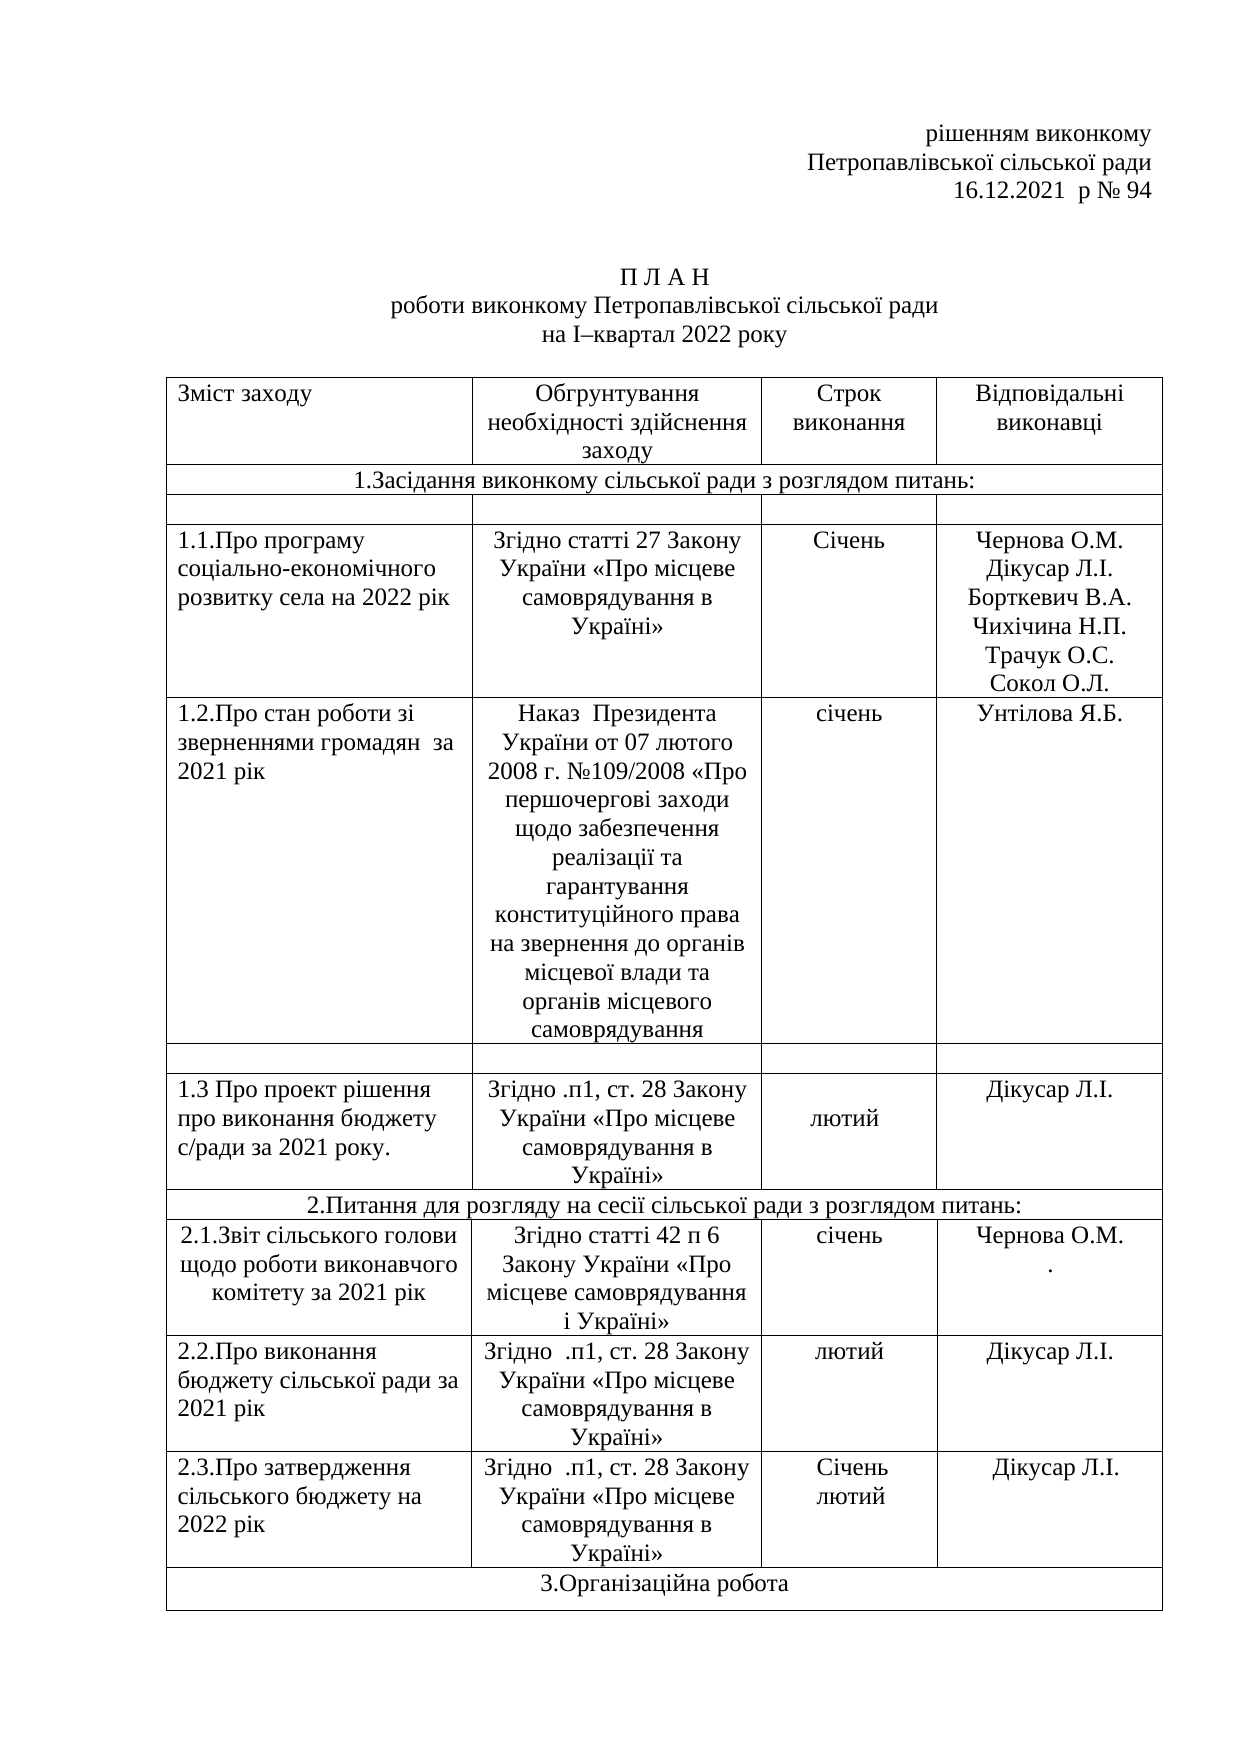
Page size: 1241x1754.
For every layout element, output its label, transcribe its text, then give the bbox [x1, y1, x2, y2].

table_cell 2.Питання для розгляду на сесії сільської ради з розглядом питань: [167, 1190, 1162, 1219]
table_cell Згідно .п1, ст. 28 Закону України «Про місцеве самоврядування в Україні» [472, 1336, 761, 1451]
table_cell 1.2.Про стан роботи зі зверненнями громадян за 2021 рік [167, 698, 472, 1043]
table_cell Чернова О.М. . [938, 1220, 1162, 1335]
table_cell 1.1.Про програму соціально-економічного розвитку села на 2022 рік [167, 525, 472, 697]
text рішенням виконкому [177, 118, 1152, 147]
table_header Обгрунтування необхідності здійснення заходу [473, 378, 761, 464]
text 16.12.2021 р № 94 [177, 176, 1152, 204]
table_cell 2.1.Звіт сільського голови щодо роботи виконавчого комітету за 2021 рік [167, 1220, 471, 1335]
table_cell Дікусар Л.І. [938, 1452, 1162, 1567]
table_cell [937, 495, 1162, 524]
table_cell [762, 1044, 936, 1073]
table_cell Згідно статті 27 Закону України «Про місцеве самоврядування в Україні» [473, 525, 761, 697]
table_cell [762, 495, 936, 524]
table_cell 3.Організаційна робота [167, 1568, 1162, 1610]
table_cell січень [762, 698, 936, 1043]
text Петропавлівської сільської ради [177, 147, 1152, 176]
text на І–квартал 2022 року [177, 319, 1152, 348]
table_cell 2.2.Про виконання бюджету сільської ради за 2021 рік [167, 1336, 471, 1451]
table_cell січень [762, 1220, 937, 1335]
table_cell Унтілова Я.Б. [937, 698, 1162, 1043]
table_cell Чернова О.М. Дікусар Л.І. Борткевич В.А. Чихічина Н.П. Трачук О.С. Сокол О.Л. [937, 525, 1162, 697]
text роботи виконкому Петропавлівської сільської ради [177, 291, 1152, 319]
table_cell Січень [762, 525, 936, 697]
table_cell Дікусар Л.І. [937, 1074, 1162, 1189]
table_cell [937, 1044, 1162, 1073]
table_header Строк виконання [762, 378, 936, 464]
table_cell лютий [762, 1074, 936, 1189]
table_cell Наказ Президента України от 07 лютого 2008 г. №109/2008 «Про першочергові заходи щодо забезпечення реалізації та гарантування конституційного права на звернення до органів місцевої влади та органів місцевого самоврядування [473, 698, 761, 1043]
table_cell Згідно .п1, ст. 28 Закону України «Про місцеве самоврядування в Україні» [473, 1074, 761, 1189]
table_cell Згідно .п1, ст. 28 Закону України «Про місцеве самоврядування в Україні» [472, 1452, 761, 1567]
table_header Відповідальні виконавці [937, 378, 1162, 464]
table_cell лютий [762, 1336, 937, 1451]
table_cell Згідно статті 42 п 6 Закону України «Про місцеве самоврядування і Україні» [472, 1220, 761, 1335]
table_cell 2.3.Про затвердження сільського бюджету на 2022 рік [167, 1452, 471, 1567]
table_cell [167, 1044, 472, 1073]
table_cell [473, 495, 761, 524]
table_cell 1.3 Про проект рішення про виконання бюджету с/ради за 2021 року. [167, 1074, 472, 1189]
table_cell Січень лютий [762, 1452, 937, 1567]
table_cell [167, 495, 472, 524]
table_cell 1.Засідання виконкому сільської ради з розглядом питань: [167, 465, 1162, 494]
text П Л А Н [177, 262, 1152, 291]
table_cell [473, 1044, 761, 1073]
table_cell Дікусар Л.І. [938, 1336, 1162, 1451]
table_header Зміст заходу [167, 378, 472, 464]
